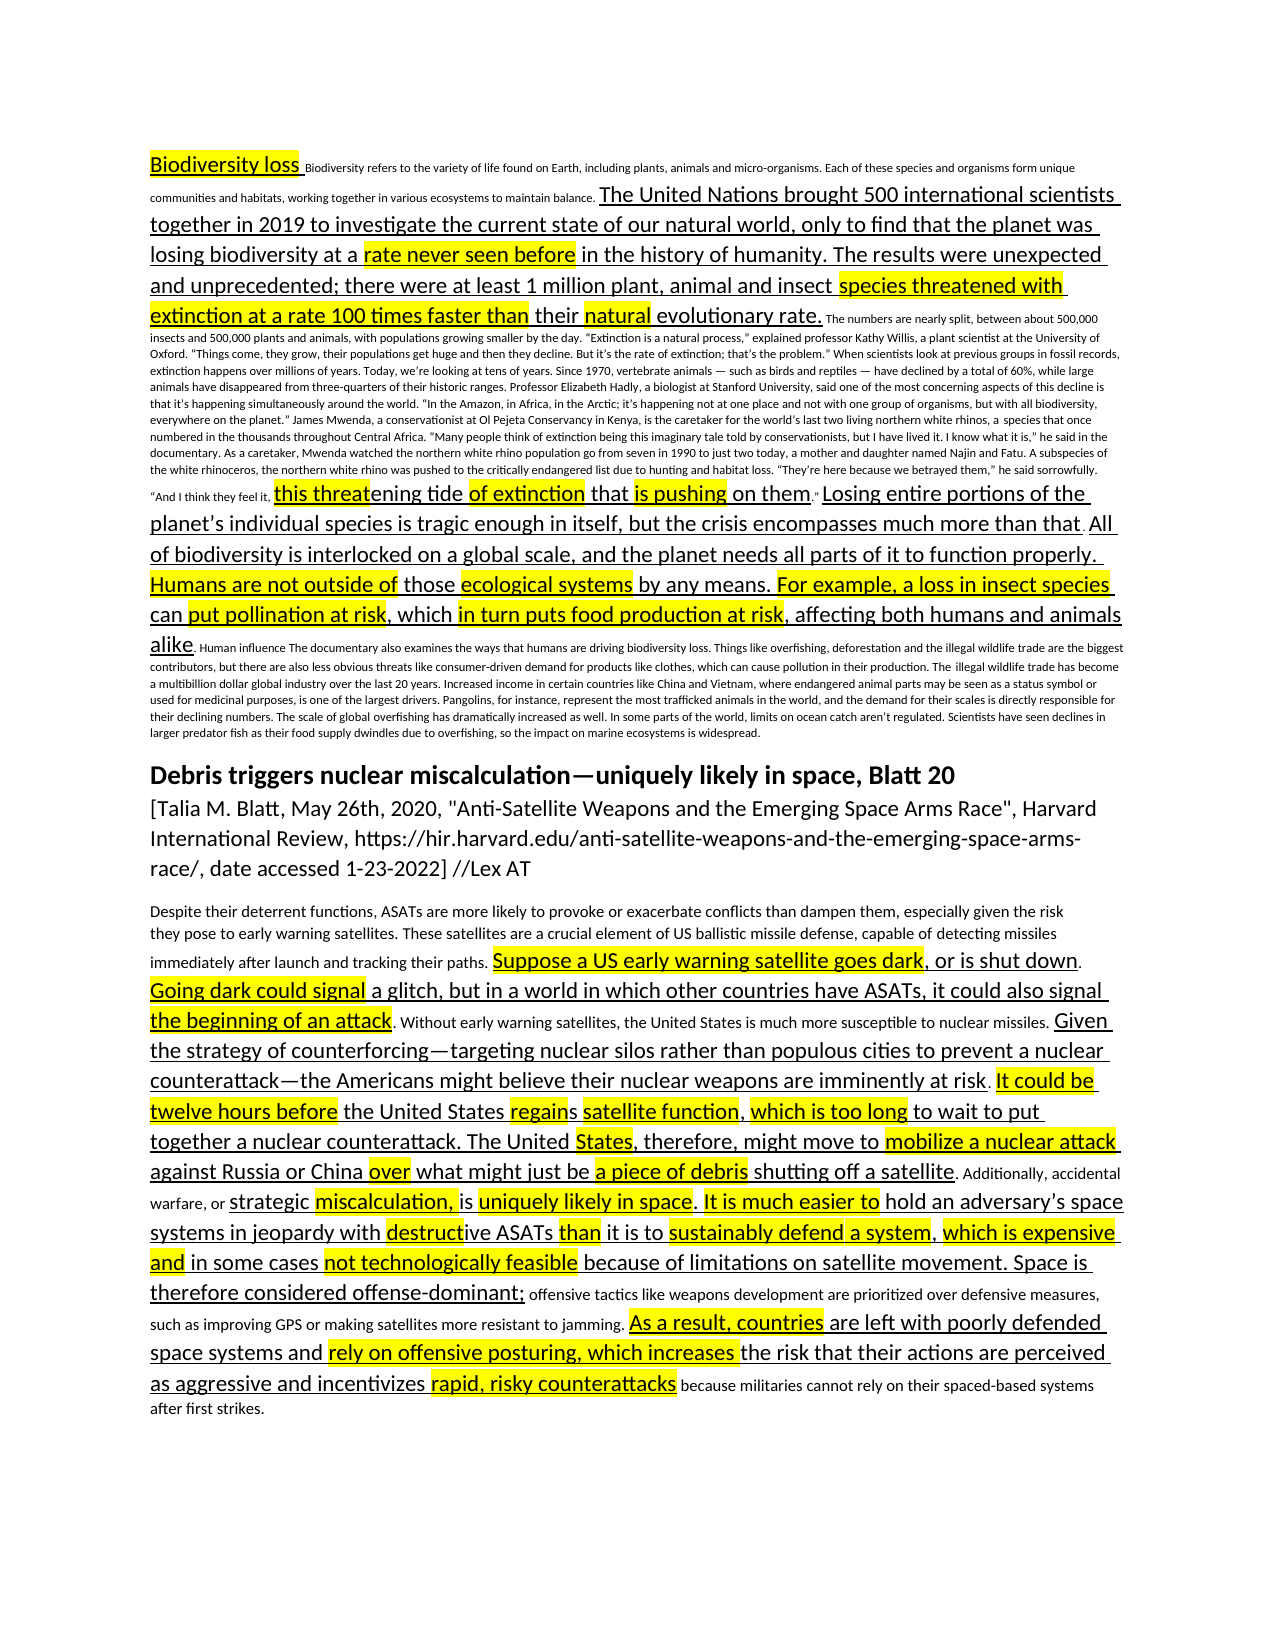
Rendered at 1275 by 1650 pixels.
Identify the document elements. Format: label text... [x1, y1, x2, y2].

text Biodiversity loss Biodiversity refers to the variety of life found on Earth, including plants, animals and micro-organisms. Each of these species and organisms form unique communities and habitats, working together in various ecosystems to maintain balance. The United Nations brought 500 international scientists together in 2019 to investigate the current state of our natural world, only to find that the planet was losing biodiversity at a rate never seen before in the history of humanity. The results were unexpected and unprecedented; there were at least 1 million plant, animal and insect species threatened with extinction at a rate 100 times faster than their natural evolutionary rate. The numbers are nearly split, between about 500,000 insects and 500,000 plants and animals, with populations growing smaller by the day. “Extinction is a natural process,” explained professor Kathy Willis, a plant scientist at the University of Oxford. “Things come, they grow, their populations get huge and then they decline. But it’s the rate of extinction; that’s the problem.” When scientists look at previous groups in fossil records, extinction happens over millions of years. Today, we’re looking at tens of years. Since 1970, vertebrate animals — such as birds and reptiles — have declined by a total of 60%, while large animals have disappeared from three-quarters of their historic ranges. Professor Elizabeth Hadly, a biologist at Stanford University, said one of the most concerning aspects of this decline is that it’s happening simultaneously around the world. “In the Amazon, in Africa, in the Arctic; it’s happening not at one place and not with one group of organisms, but with all biodiversity, everywhere on the planet.” James Mwenda, a conservationist at Ol Pejeta Conservancy in Kenya, is the caretaker for the world’s last two living northern white rhinos, a species that once numbered in the thousands throughout Central Africa. “Many people think of extinction being this imaginary tale told by conservationists, but I have lived it. I know what it is,” he said in the documentary. As a caretaker, Mwenda watched the northern white rhino population go from seven in 1990 to just two today, a mother and daughter named Najin and Fatu. A subspecies of the white rhinoceros, the northern white rhino was pushed to the critically endangered list due to hunting and habitat loss. “They’re here because we betrayed them,” he said sorrowfully. “And I think they feel it, this threatening tide of extinction that is pushing on them.” Losing entire portions of the planet’s individual species is tragic enough in itself, but the crisis encompasses much more than that. All of biodiversity is interlocked on a global scale, and the planet needs all parts of it to function properly. Humans are not outside of those ecological systems by any means. For example, a loss in insect species can put pollination at risk, which in turn puts food production at risk, affecting both humans and animals alike. Human influence The documentary also examines the ways that humans are driving biodiversity loss. Things like overfishing, deforestation and the illegal wildlife trade are the biggest contributors, but there are also less obvious threats like consumer-driven demand for products like clothes, which can cause pollution in their production. The illegal wildlife trade has become a multibillion dollar global industry over the last 20 years. Increased income in certain countries like China and Vietnam, where endangered animal parts may be seen as a status symbol or used for medicinal purposes, is one of the largest drivers. Pangolins, for instance, represent the most trafficked animals in the world, and the demand for their scales is directly responsible for their declining numbers. The scale of global overfishing has dramatically increased as well. In some parts of the world, limits on ocean catch aren’t regulated. Scientists have seen declines in larger predator fish as their food supply dwindles due to overfishing, so the impact on marine ecosystems is widespread. [150, 150, 1125, 741]
text Despite their deterrent functions, ASATs are more likely to provoke or exacerbate conflicts than dampen them, especially given the risk they pose to early warning satellites. These satellites are a crucial element of US ballistic missile defense, capable of detecting missiles immediately after launch and tracking their paths. Suppose a US early warning satellite goes dark, or is shut down. Going dark could signal a glitch, but in a world in which other countries have ASATs, it could also signal the beginning of an attack. Without early warning satellites, the United States is much more susceptible to nuclear missiles. Given the strategy of counterforcing—targeting nuclear silos rather than populous cities to prevent a nuclear counterattack—the Americans might believe their nuclear weapons are imminently at risk. It could be twelve hours before the United States regains satellite function, which is too long to wait to put together a nuclear counterattack. The United States, therefore, might move to mobilize a nuclear attack against Russia or China over what might just be a piece of debris shutting off a satellite. Additionally, accidental warfare, or strategic miscalculation, is uniquely likely in space. It is much easier to hold an adversary’s space systems in jeopardy with destructive ASATs than it is to sustainably defend a system, which is expensive and in some cases not technologically feasible because of limitations on satellite movement. Space is therefore considered offense-dominant; offensive tactics like weapons development are prioritized over defensive measures, such as improving GPS or making satellites more resistant to jamming. As a result, countries are left with poorly defended space systems and rely on offensive posturing, which increases the risk that their actions are perceived as aggressive and incentivizes rapid, risky counterattacks because militaries cannot rely on their spaced-based systems after first strikes. [150, 901, 1125, 1419]
text [Talia M. Blatt, May 26th, 2020, "Anti-Satellite Weapons and the Emerging Space Arms Race", Harvard International Review, https://hir.harvard.edu/anti-satellite-weapons-and-the-emerging-space-arms-race/, date accessed 1-23-2022] //Lex AT [150, 794, 1125, 883]
subtitle Debris triggers nuclear miscalculation—uniquely likely in space, Blatt 20 [150, 758, 1125, 792]
